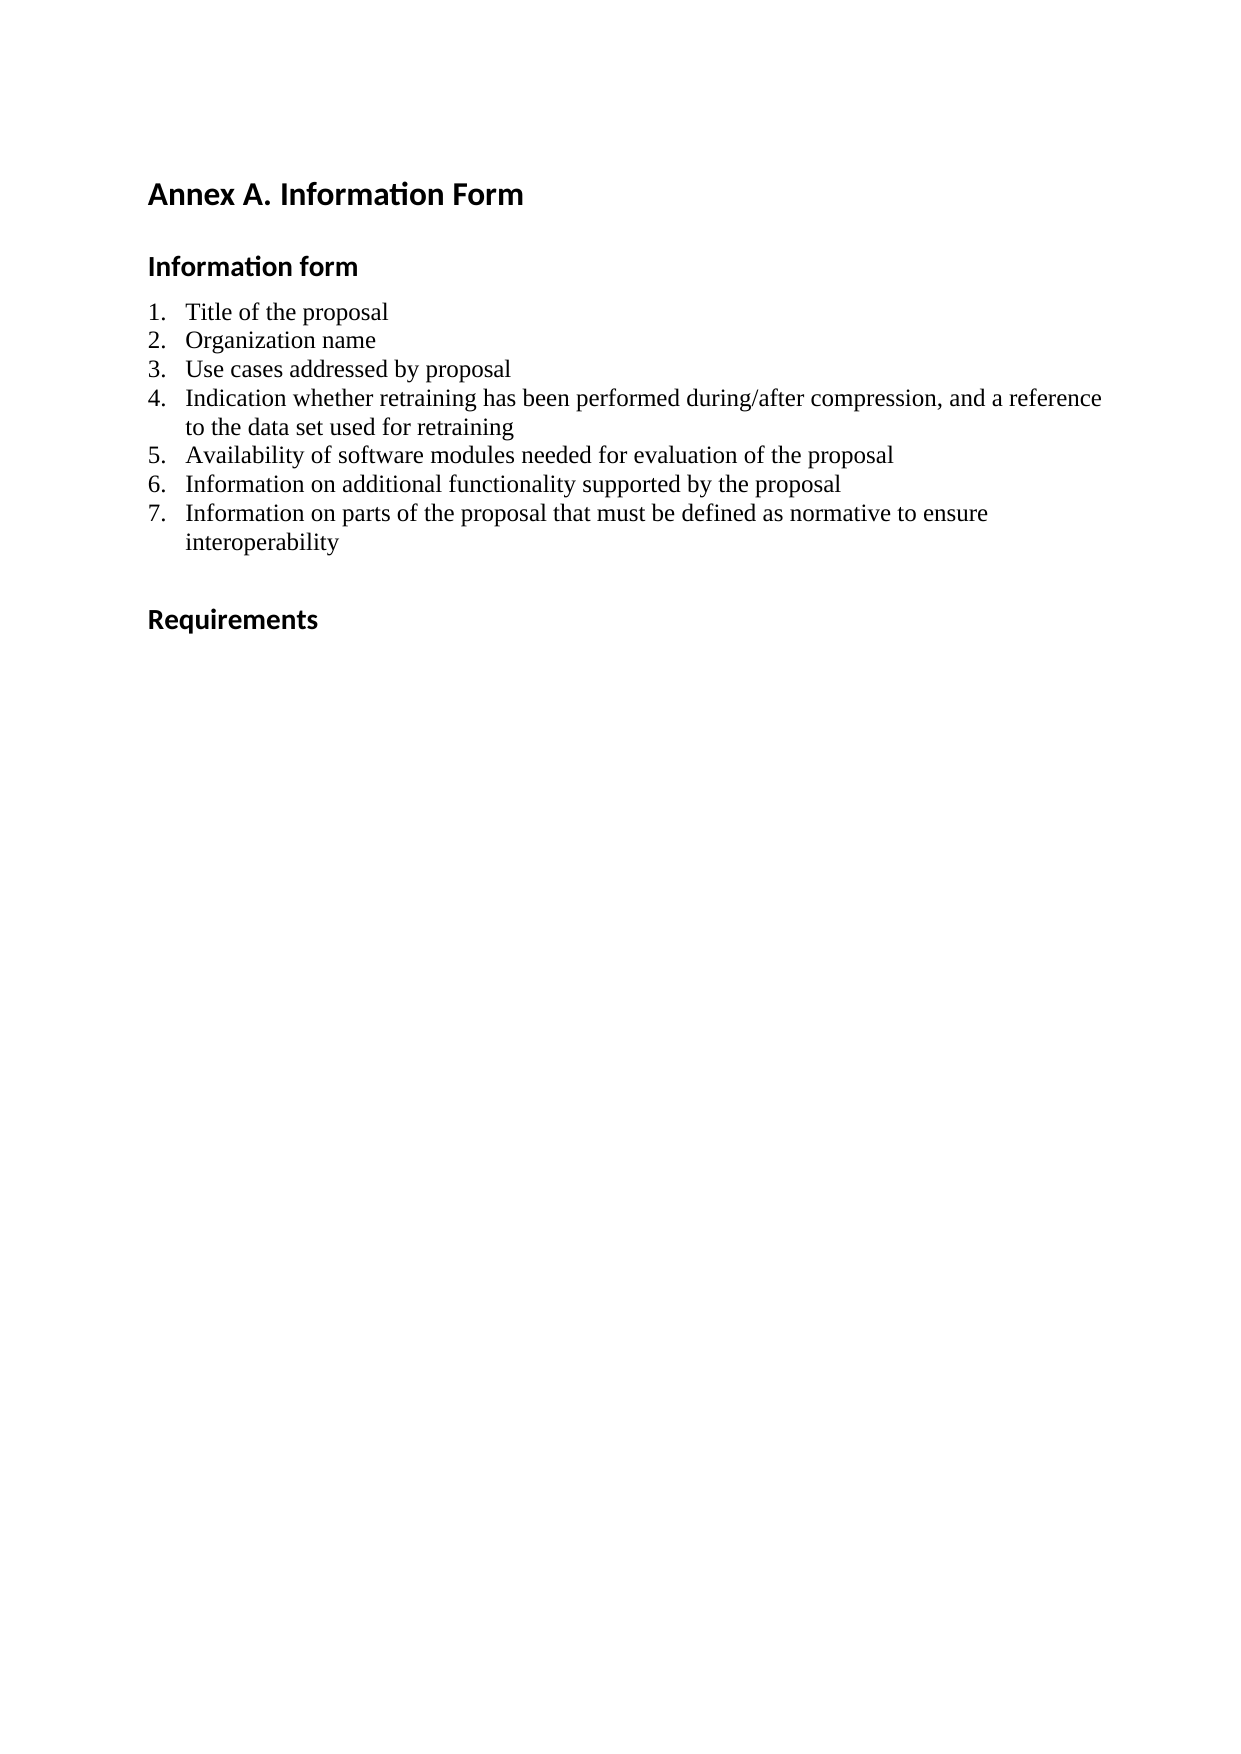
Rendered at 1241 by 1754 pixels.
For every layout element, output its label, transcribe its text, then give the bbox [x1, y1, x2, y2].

text Requirements [148, 601, 1122, 637]
list Title of the proposal [148, 297, 1122, 325]
subtitle Annex A. Information Form [148, 173, 1122, 213]
list Information on parts of the proposal that must be defined as normative to ensure interoperability [148, 498, 1122, 555]
list Indication whether retraining has been performed during/after compression, and a reference to the data set used for retraining [148, 383, 1122, 440]
list Organization name [148, 325, 1122, 354]
text Information form [148, 248, 1122, 284]
list Availability of software modules needed for evaluation of the proposal [148, 440, 1122, 469]
list Use cases addressed by proposal [148, 354, 1122, 383]
list Information on additional functionality supported by the proposal [148, 469, 1122, 498]
